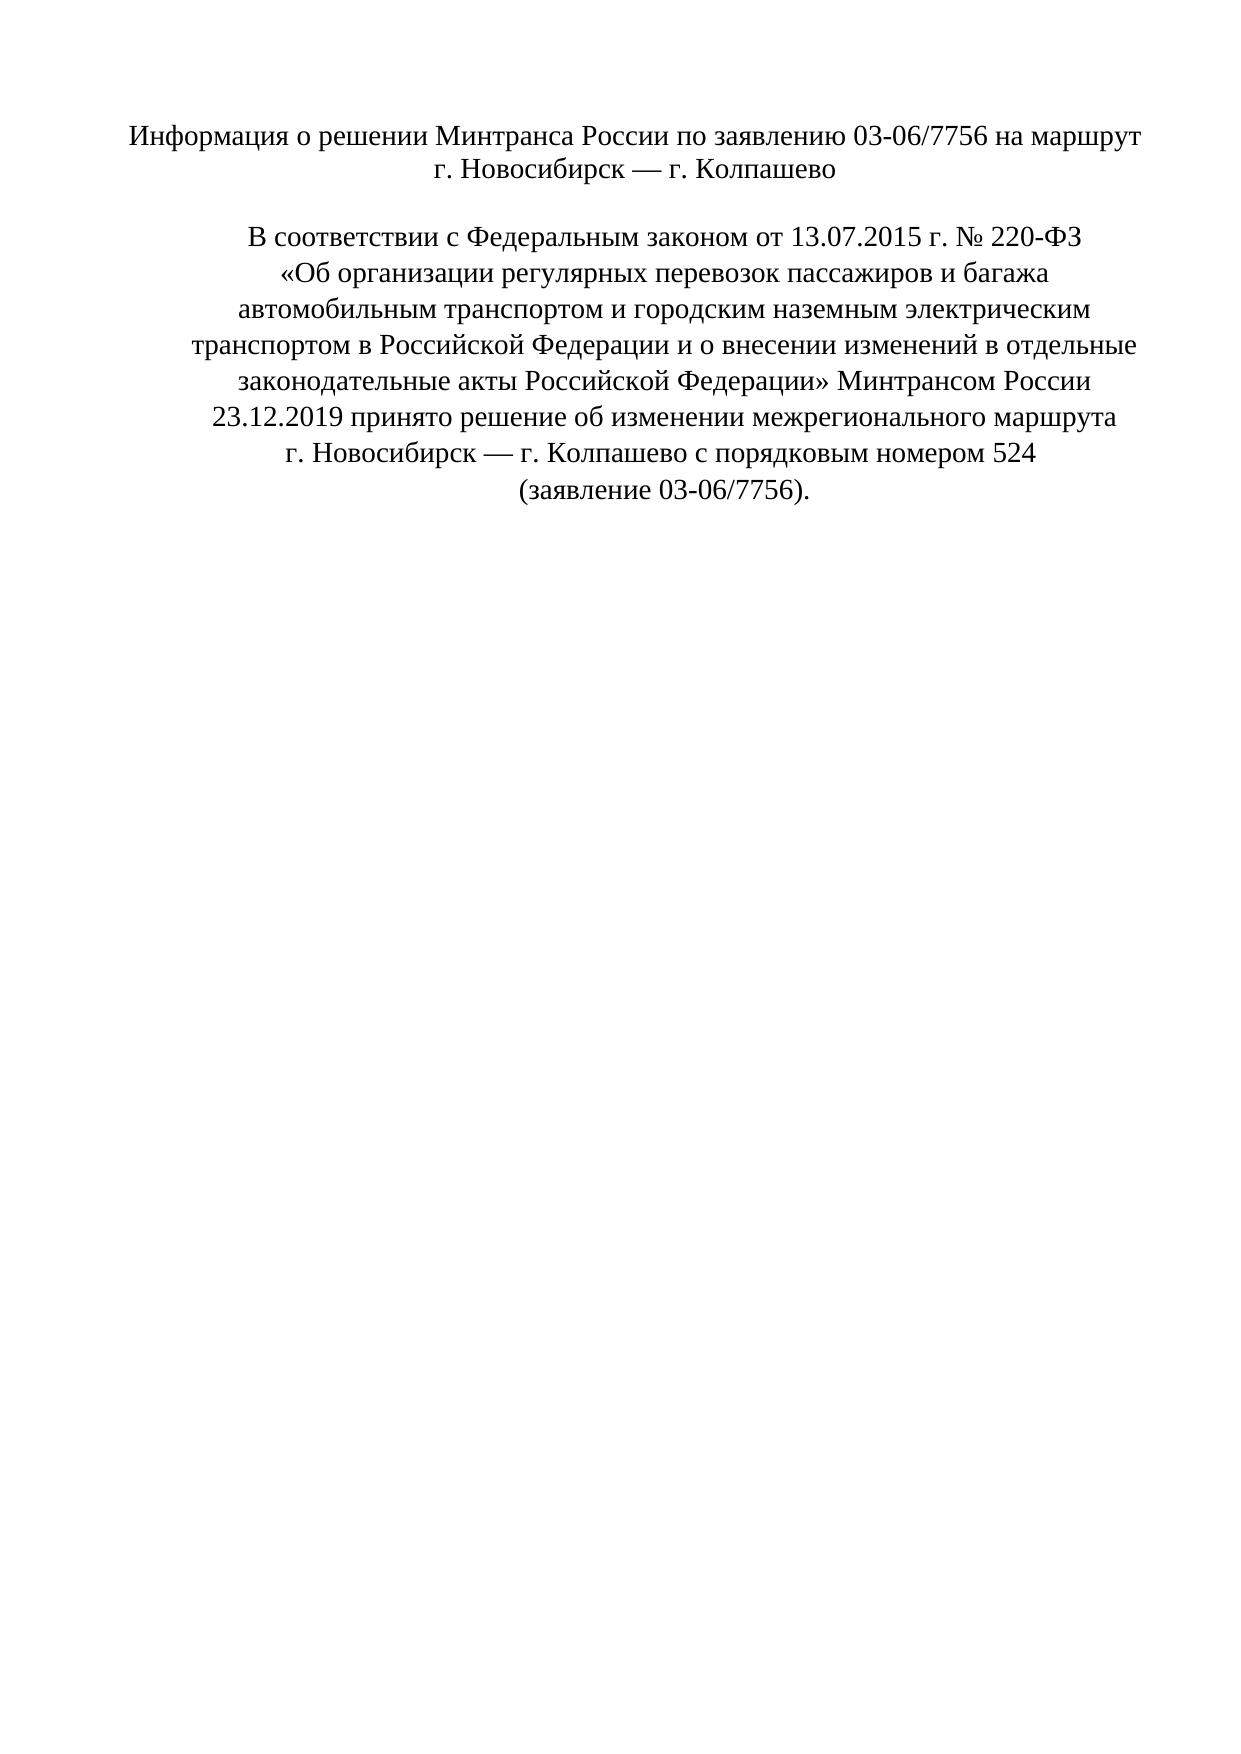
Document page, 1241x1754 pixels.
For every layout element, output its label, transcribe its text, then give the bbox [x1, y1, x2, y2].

text В соответствии с Федеральным законом от 13.07.2015 г. № 220-ФЗ «Об организации регулярных перевозок пассажиров и багажа автомобильным транспортом и городским наземным электрическим транспортом в Российской Федерации и о внесении изменений в отдельные законодательные акты Российской Федерации» Минтрансом России 23.12.2019 принято решение об изменении межрегионального маршрута г. Новосибирск — г. Колпашево с порядковым номером 524 (заявление 03-06/7756). [177, 219, 1152, 505]
text Информация о решении Минтранса России по заявлению 03-06/7756 на маршрут г. Новосибирск — г. Колпашево [118, 118, 1152, 185]
